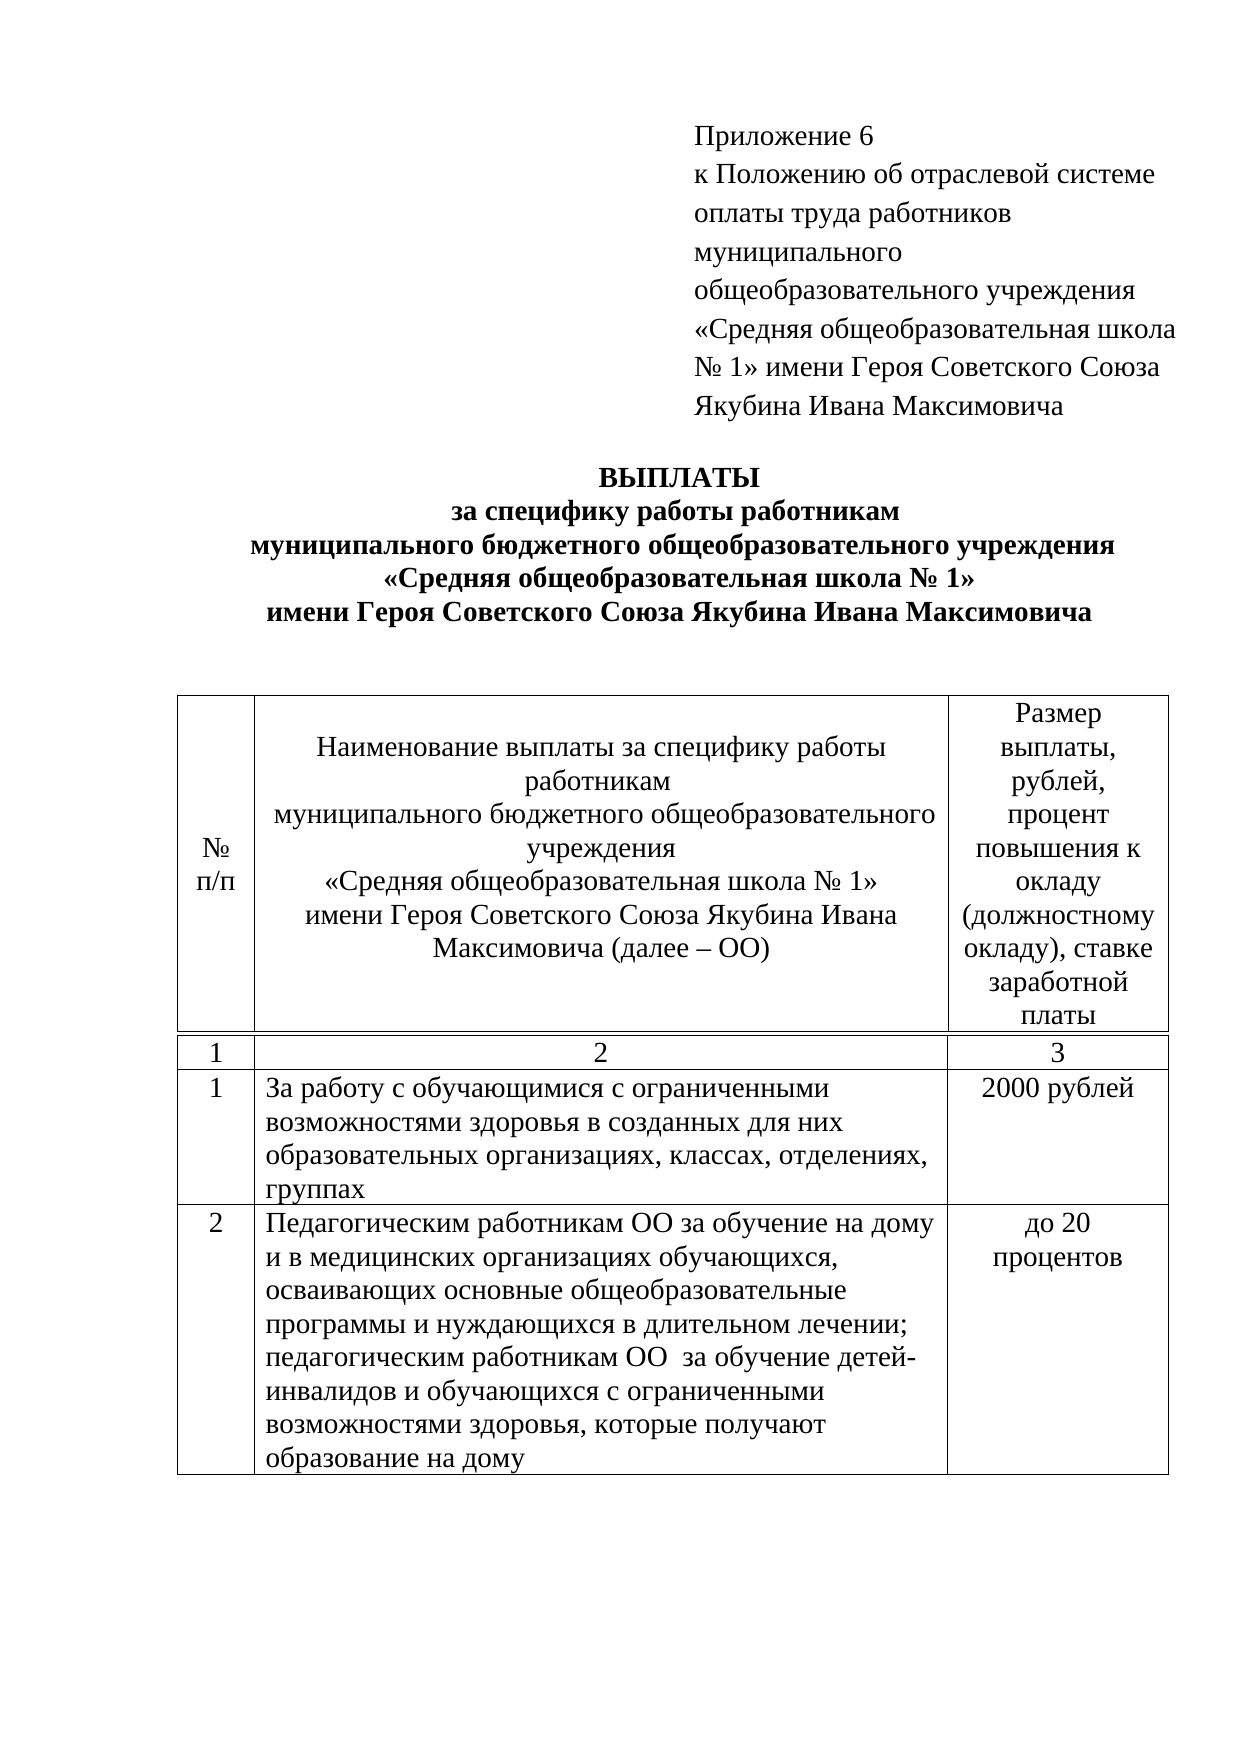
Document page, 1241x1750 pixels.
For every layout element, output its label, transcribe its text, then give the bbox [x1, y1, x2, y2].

table_cell 2 [178, 1205, 254, 1474]
table_header Наименование выплаты за специфику работы работникам муниципального бюджетного общеобразовательного учреждения «Средняя общеобразовательная школа № 1» имени Героя Советского Союза Якубина Ивана Максимовича (далее – ОО) [255, 696, 948, 1031]
table_header 2 [255, 1036, 947, 1069]
text за специфику работы работникам муниципального бюджетного общеобразовательного учреждения [177, 493, 1181, 560]
text к Положению об отраслевой системе оплаты труда работников муниципального общеобразовательного учреждения «Средняя общеобразовательная школа № 1» имени Героя Советского Союза Якубина Ивана Максимовича [694, 157, 1181, 421]
table_header 1 [178, 1036, 254, 1069]
text «Средняя общеобразовательная школа № 1» [177, 560, 1181, 594]
text Приложение 6 [694, 118, 1181, 152]
text ВЫПЛАТЫ [177, 460, 1181, 493]
table_cell до 20 процентов [948, 1205, 1168, 1474]
table_header 3 [948, 1036, 1168, 1069]
text имени Героя Советского Союза Якубина Ивана Максимовича [177, 594, 1181, 627]
table_cell 2000 рублей [948, 1070, 1168, 1204]
table_header Размер выплаты, рублей, процент повышения к окладу (должностному окладу), ставке заработной платы [949, 696, 1168, 1031]
table_header № п/п [178, 696, 254, 1031]
table_cell Педагогическим работникам ОО за обучение на дому и в медицинских организациях обучающихся, осваивающих основные общеобразовательные программы и нуждающихся в длительном лечении; педагогическим работникам ОО за обучение детей-инвалидов и обучающихся с ограниченными возможностями здоровья, которые получают образование на дому [255, 1205, 947, 1474]
table_cell За работу с обучающимися с ограниченными возможностями здоровья в созданных для них образовательных организациях, классах, отделениях, группах [255, 1070, 947, 1204]
table_cell 1 [178, 1070, 254, 1204]
